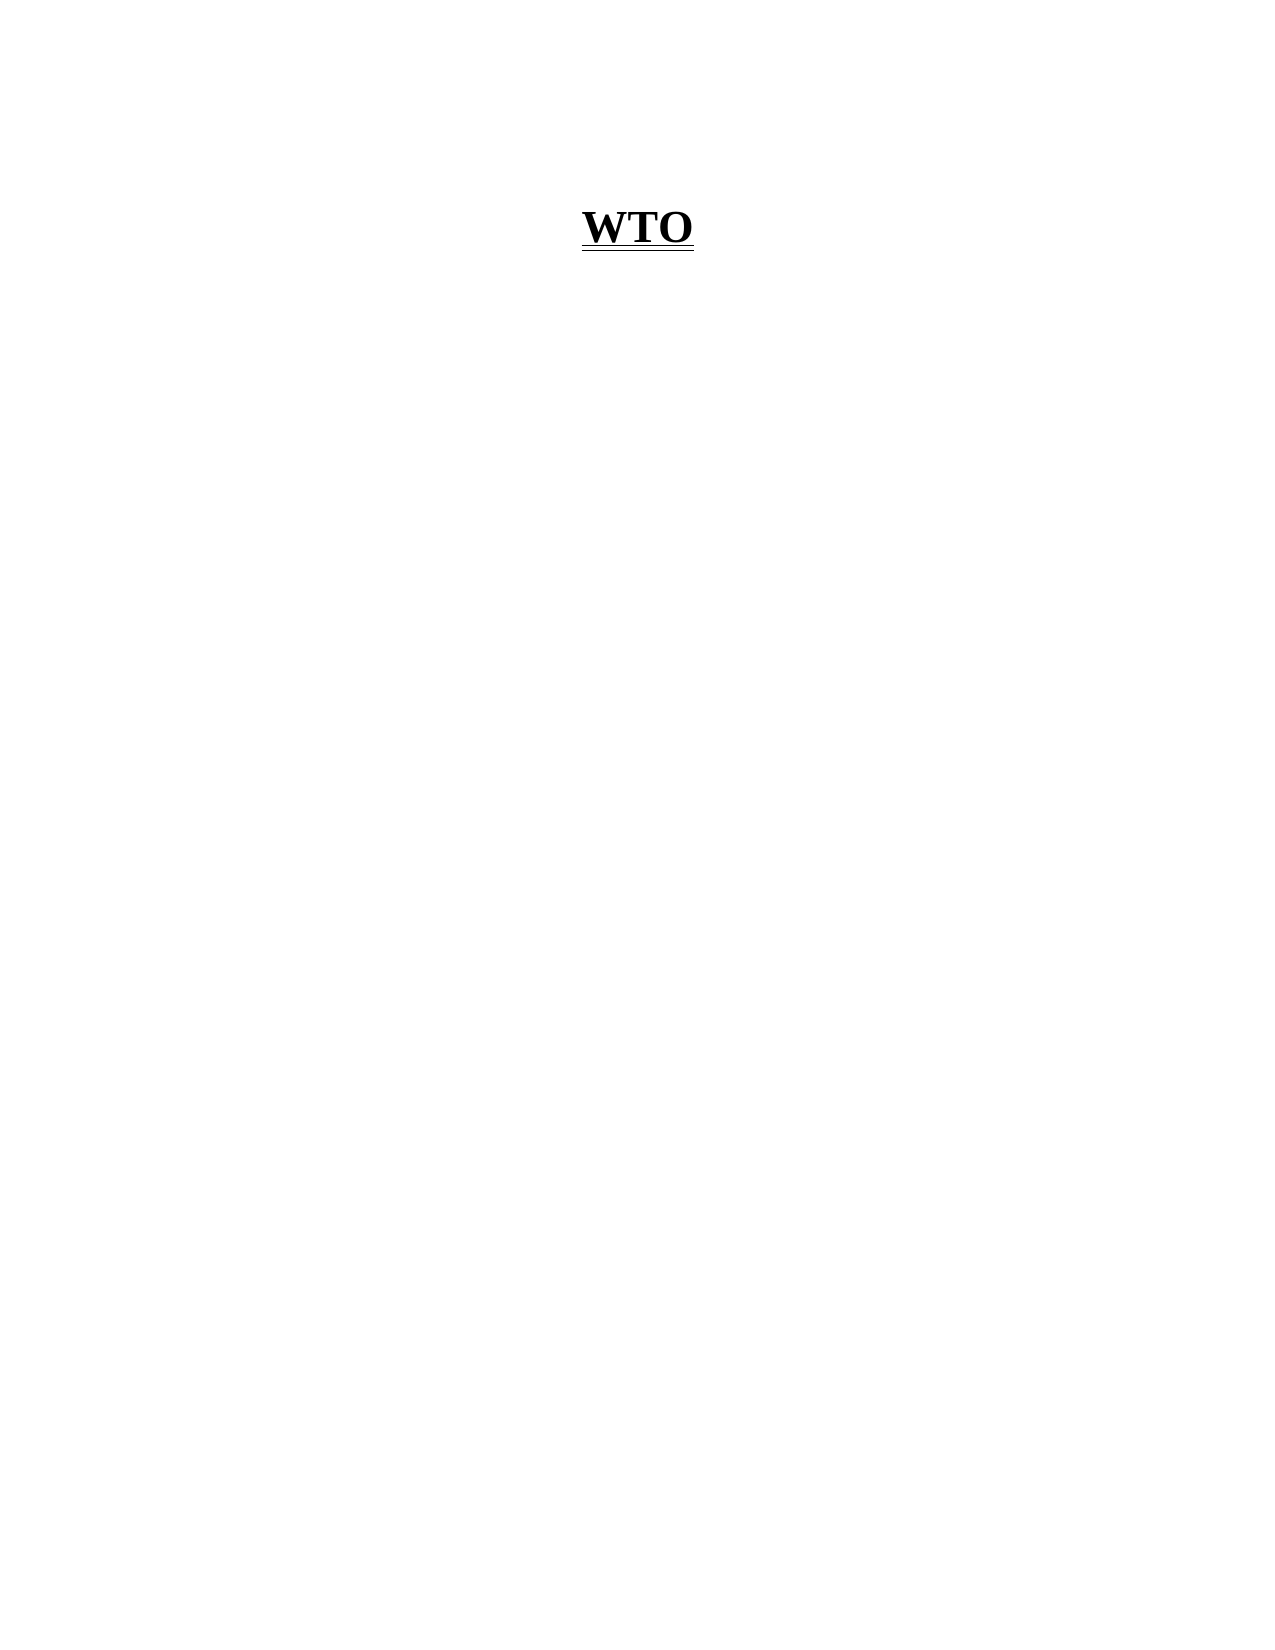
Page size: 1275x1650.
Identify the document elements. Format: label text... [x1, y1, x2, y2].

subtitle WTO [150, 200, 1125, 253]
